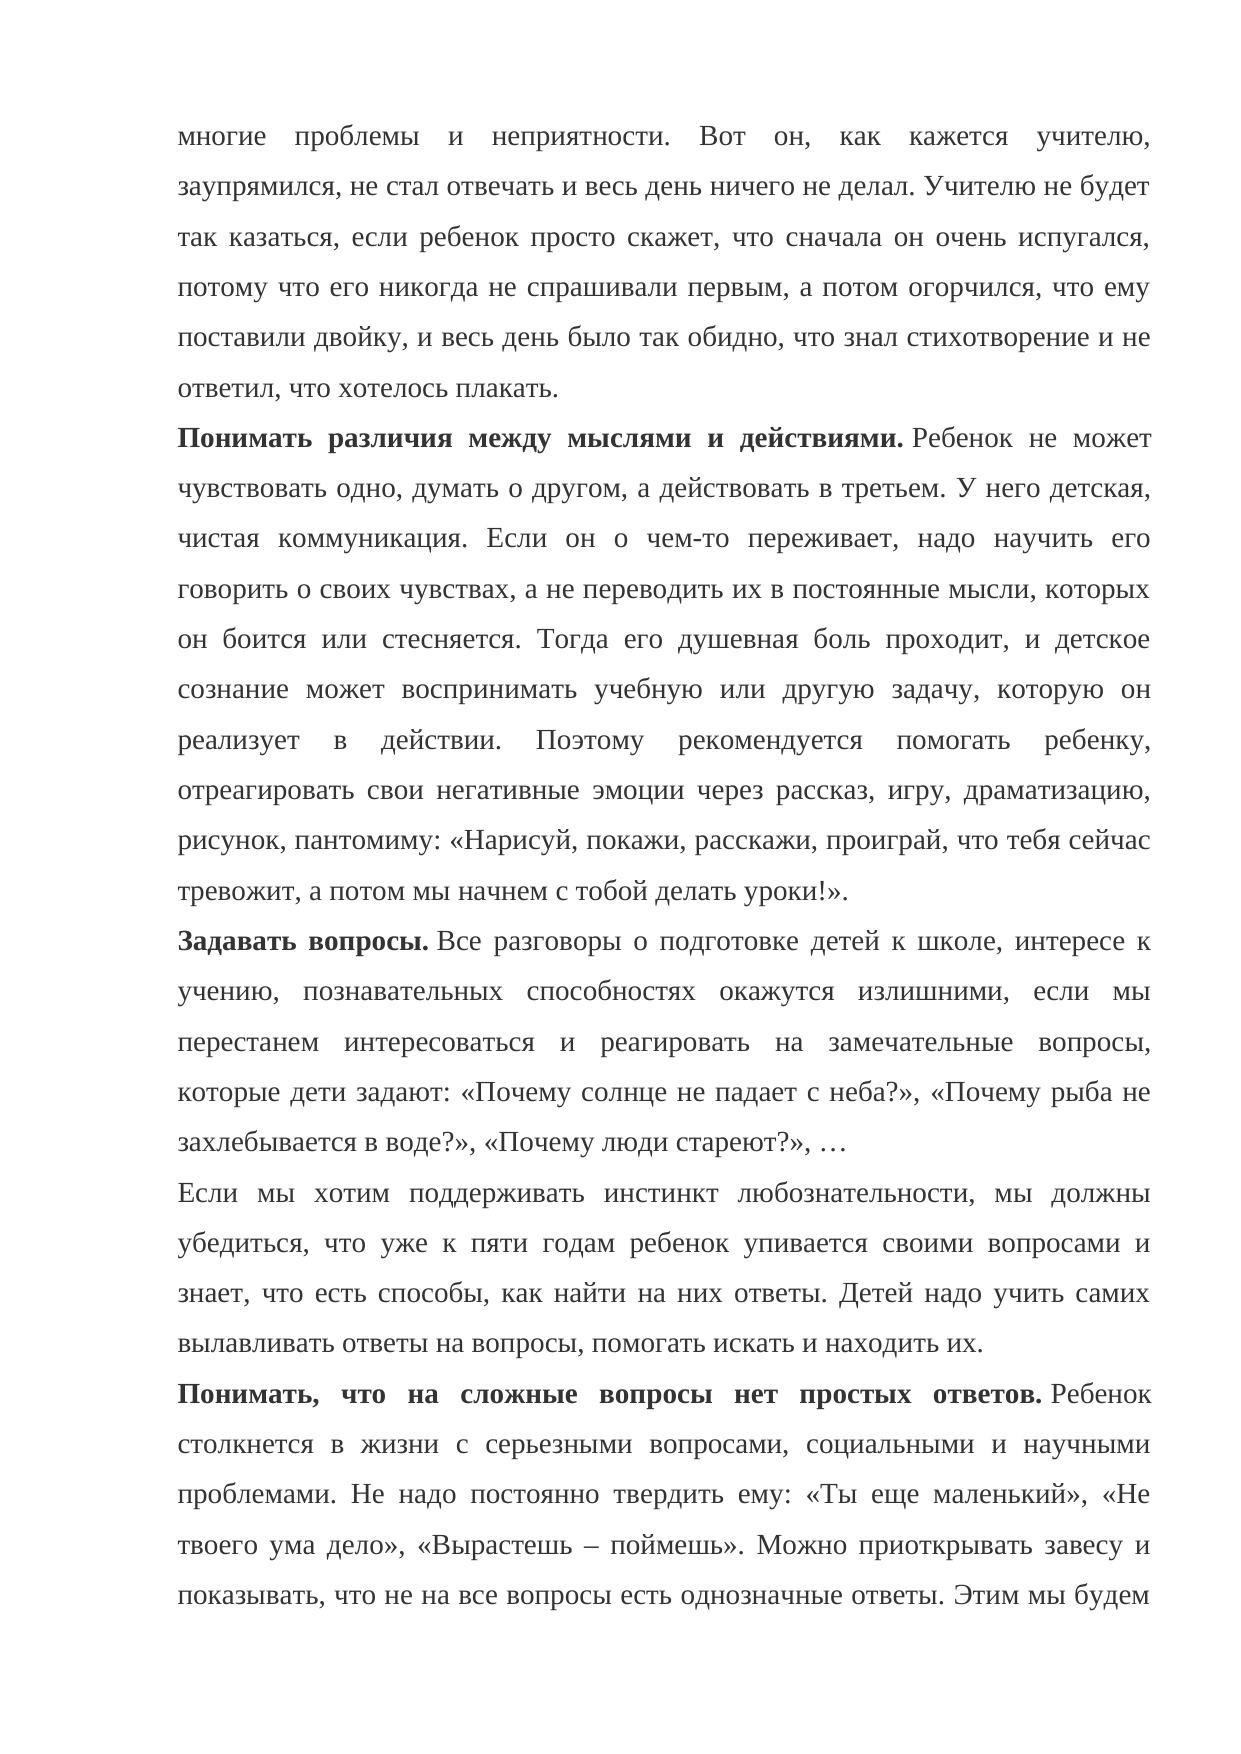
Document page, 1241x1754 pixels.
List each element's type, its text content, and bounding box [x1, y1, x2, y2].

text Понимать различия между мыслями и действиями. Ребенок не может чувствовать одно, думать о другом, а действовать в третьем. У него детская, чистая коммуникация. Если он о чем-то переживает, надо научить его говорить о своих чувствах, а не переводить их в постоянные мысли, которых он боится или стесняется. Тогда его душевная боль проходит, и детское сознание может воспринимать учебную или другую задачу, которую он реализует в действии. Поэтому рекомендуется помогать ребенку, отреагировать свои негативные эмоции через рассказ, игру, драматизацию, рисунок, пантомиму: «Нарисуй, покажи, расскажи, проиграй, что тебя сейчас тревожит, а потом мы начнем с тобой делать уроки!». [177, 420, 1152, 906]
text Если мы хотим поддерживать инстинкт любознательности, мы должны убедиться, что уже к пяти годам ребенок упивается своими вопросами и знает, что есть способы, как найти на них ответы. Детей надо учить самих вылавливать ответы на вопросы, помогать искать и находить их. [177, 1175, 1152, 1359]
text Задавать вопросы. Все разговоры о подготовке детей к школе, интересе к учению, познавательных способностях окажутся излишними, если мы перестанем интересоваться и реагировать на замечательные вопросы, которые дети задают: «Почему солнце не падает с неба?», «Почему рыба не захлебывается в воде?», «Почему люди стареют?», … [177, 923, 1152, 1158]
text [177, 118, 1152, 403]
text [177, 1376, 1152, 1611]
